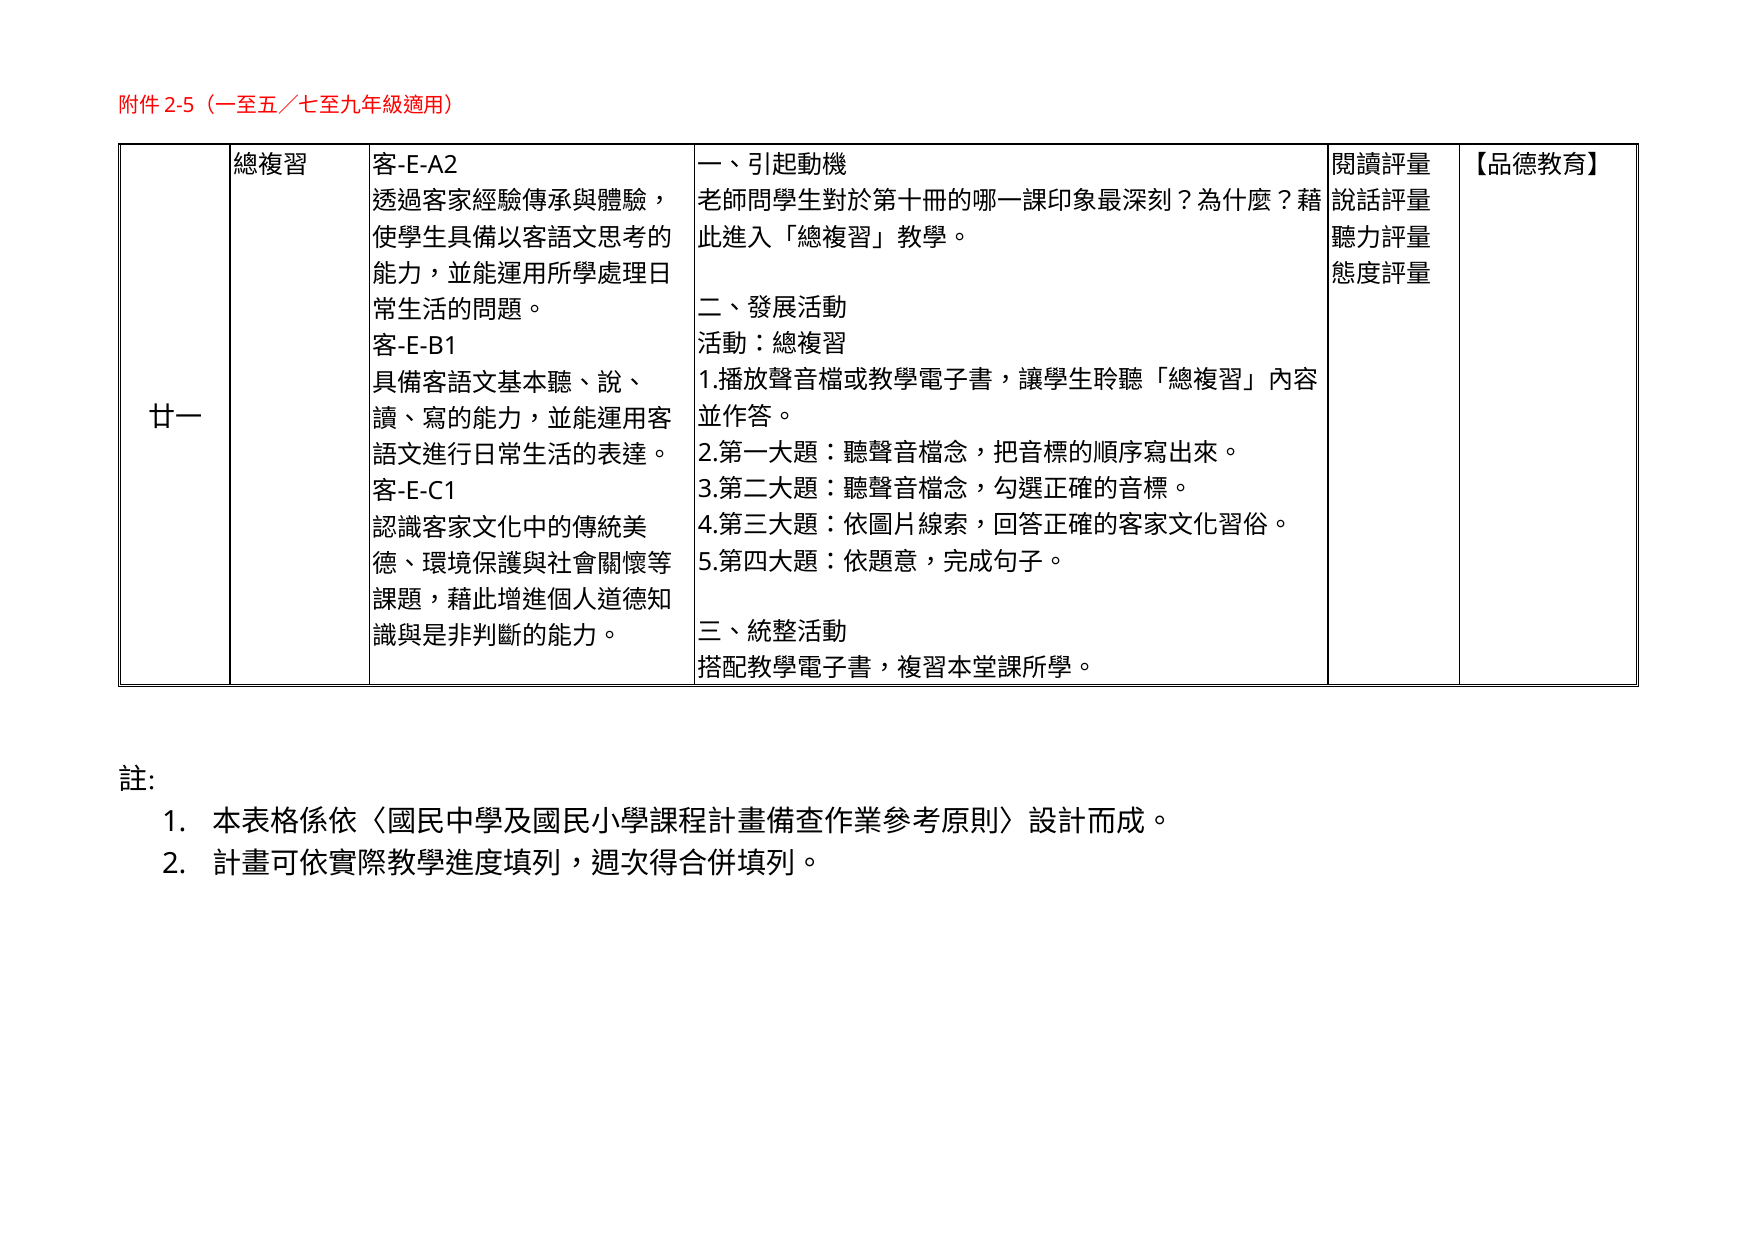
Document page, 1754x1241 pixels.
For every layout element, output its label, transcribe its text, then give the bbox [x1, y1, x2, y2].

table_cell 【品德教育】 [1460, 145, 1636, 684]
list 計畫可依實際教學進度填列，週次得合併填列。 [162, 840, 1636, 882]
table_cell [370, 145, 694, 684]
table_cell 閱讀評量 說話評量 聽力評量 態度評量 [1329, 145, 1459, 684]
text 註: [118, 755, 1636, 797]
table_cell 廿一 [121, 145, 229, 684]
table_cell 一、引起動機 老師問學生對於第十冊的哪一課印象最深刻？為什麼？藉此進入「總複習」教學。 二、發展活動 活動：總複習 1.播放聲音檔或教學電子書，讓學生聆聽「總複習」內容並作答。 2.第一大題：聽聲音檔念，把音標的順序寫出來。 3.第二大題：聽聲音檔念，勾選正確的音標。 4.第三大題：依圖片線索，回答正確的客家文化習俗。 5.第四大題：依題意，完成句子。 三、統整活動 搭配教學電子書，複習本堂課所學。 [695, 145, 1327, 684]
list 本表格係依〈國民中學及國民小學課程計畫備查作業參考原則〉設計而成。 [162, 797, 1636, 840]
table_cell 總複習 [231, 145, 369, 684]
